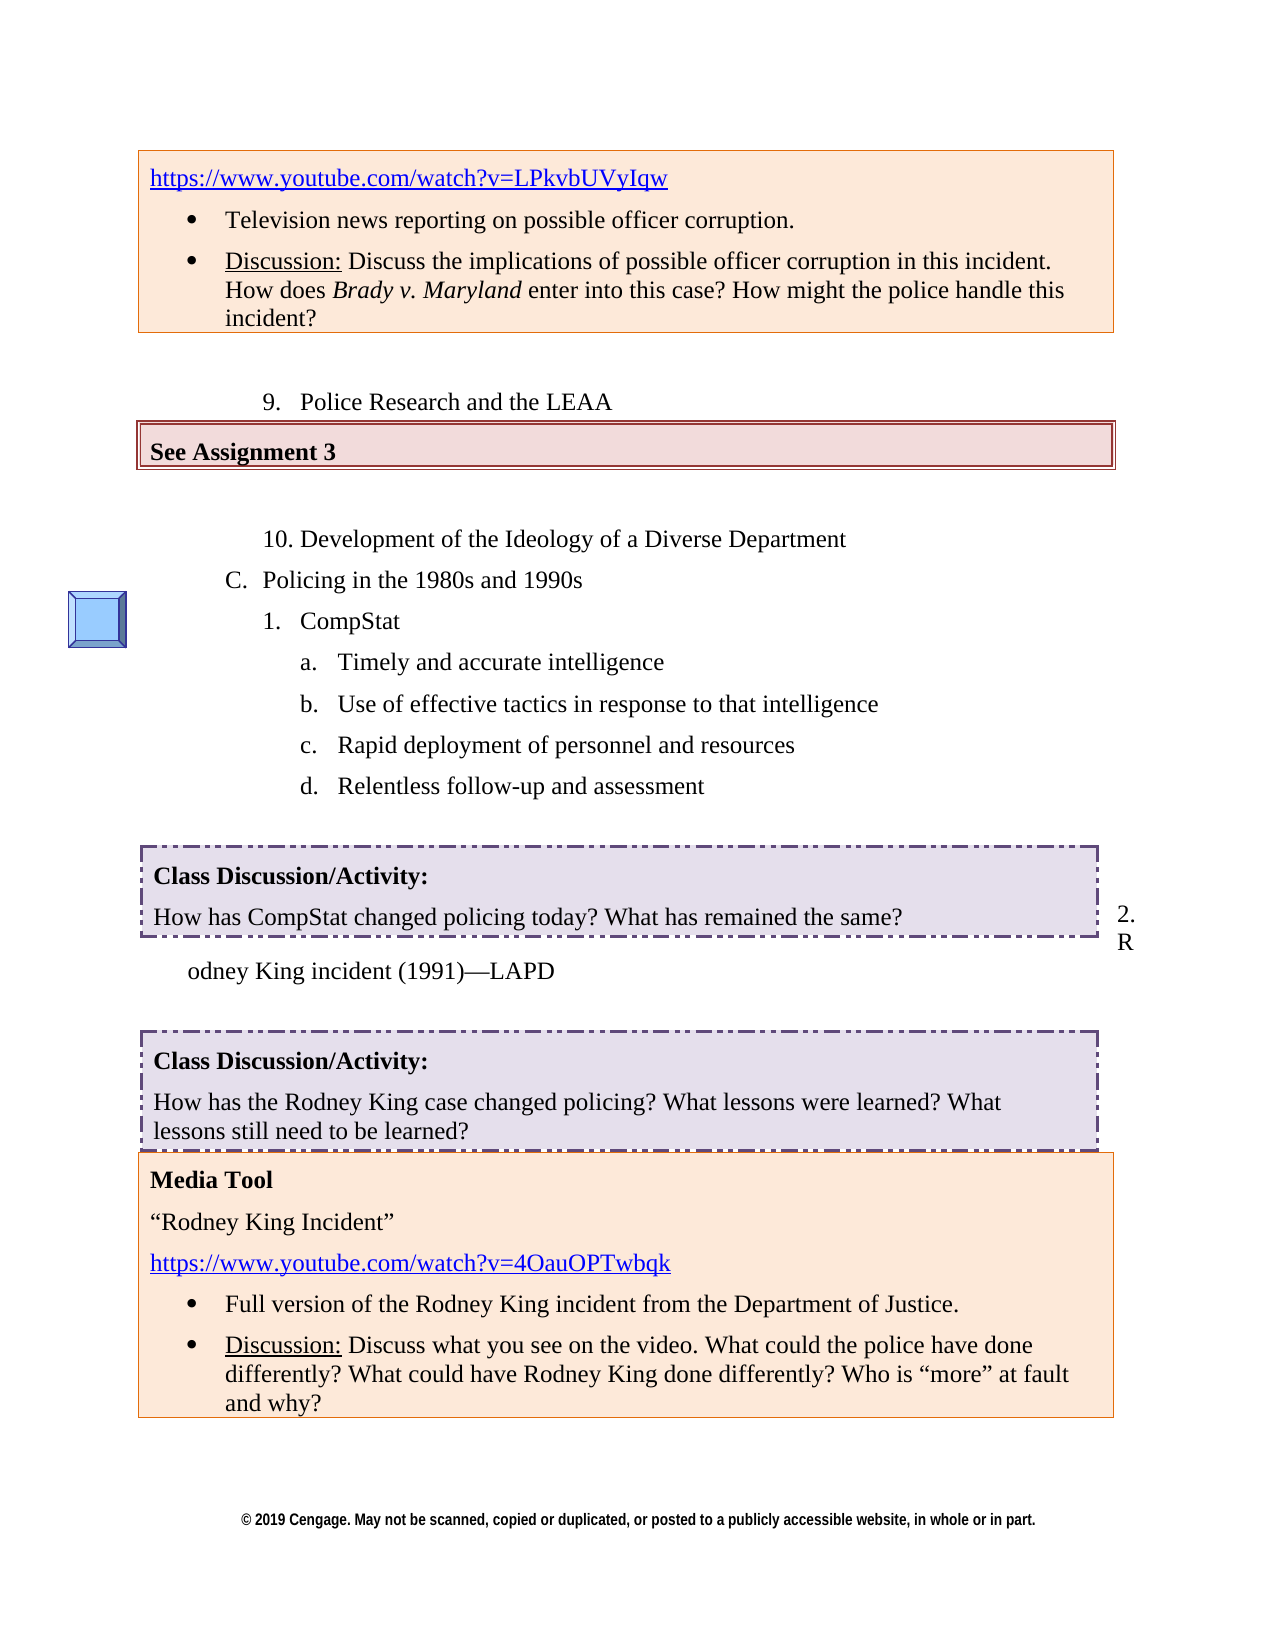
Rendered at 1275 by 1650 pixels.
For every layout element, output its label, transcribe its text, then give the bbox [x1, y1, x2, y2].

table_header Media Tool “Rodney King Incident” https://www.youtube.com/watch?v=4OauOPTwbqk Full version of the Rodney King incident from the Department of Justice. Discussion: Discuss what you see on the video. What could the police have done differently? What could have Rodney King done differently? Who is “more” at fault and why? [139, 1153, 1113, 1417]
table_header See Assignment 3 [141, 425, 1111, 465]
list Rapid deployment of personnel and resources [300, 730, 1125, 759]
list Use of effective tactics in response to that intelligence [300, 689, 1125, 717]
list Policing in the 1980s and 1990s [225, 565, 1125, 594]
list Relentless follow-up and assessment [300, 771, 1125, 800]
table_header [139, 151, 1113, 332]
text 10. Development of the Ideology of a Diverse Department [262, 524, 1125, 552]
list CompStat [262, 606, 1125, 635]
table_header Class Discussion/Activity: How has the Rodney King case changed policing? What lessons were learned? What lessons still need to be learned? [142, 1030, 1097, 1149]
text 9. Police Research and the LEAA [262, 387, 1125, 416]
table_header Class Discussion/Activity: How has CompStat changed policing today? What has remained the same? [142, 845, 1097, 935]
list Rodney King incident (1991)—LAPD [150, 899, 1125, 985]
list Timely and accurate intelligence [300, 647, 1125, 676]
